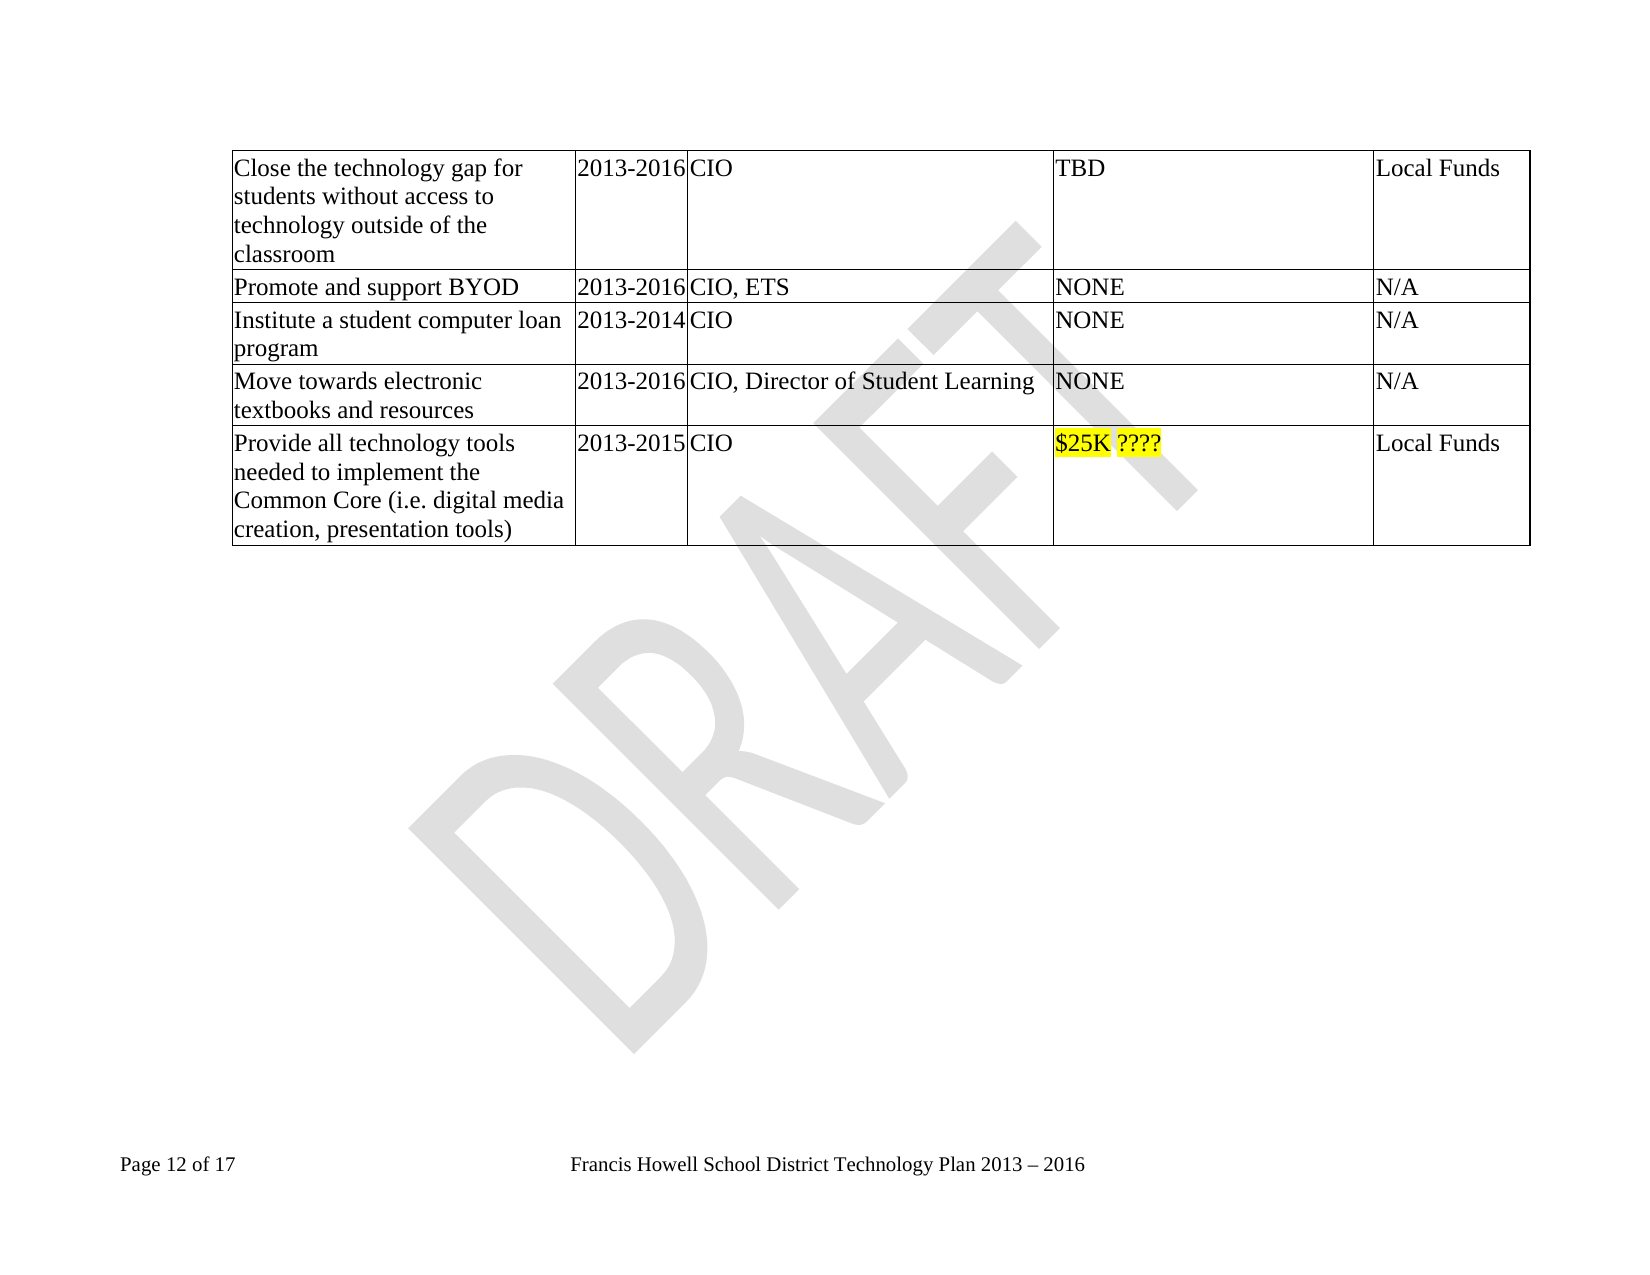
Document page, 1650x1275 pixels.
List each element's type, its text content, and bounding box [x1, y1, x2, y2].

table_cell 2013-2016 [576, 151, 687, 269]
table_cell CIO [688, 151, 1053, 269]
table_cell N/A [1374, 270, 1529, 302]
table_cell $25K ???? [1054, 426, 1373, 544]
table_cell 2013-2016 [576, 270, 687, 302]
table_cell CIO, Director of Student Learning [688, 365, 1053, 425]
table_cell Institute a student computer loan program [233, 303, 575, 364]
table_cell 2013-2015 [576, 426, 687, 544]
table_cell Move towards electronic textbooks and resources [233, 365, 575, 425]
table_cell N/A [1374, 303, 1529, 364]
table_cell TBD [1054, 151, 1373, 269]
table_cell Close the technology gap for students without access to technology outside of the classroom [233, 151, 575, 269]
table_cell CIO [688, 303, 1053, 364]
table_cell NONE [1054, 270, 1373, 302]
table_cell NONE [1054, 365, 1373, 425]
table_cell Promote and support BYOD [233, 270, 575, 302]
table_cell Local Funds [1374, 151, 1529, 269]
table_cell CIO, ETS [688, 270, 1053, 302]
table_cell NONE [1054, 303, 1373, 364]
table_cell N/A [1374, 365, 1529, 425]
table_cell 2013-2016 [576, 365, 687, 425]
table_cell Provide all technology tools needed to implement the Common Core (i.e. digital media creation, presentation tools) [233, 426, 575, 544]
table_cell CIO [688, 426, 1053, 544]
table_cell 2013-2014 [576, 303, 687, 364]
table_cell Local Funds [1374, 426, 1529, 544]
